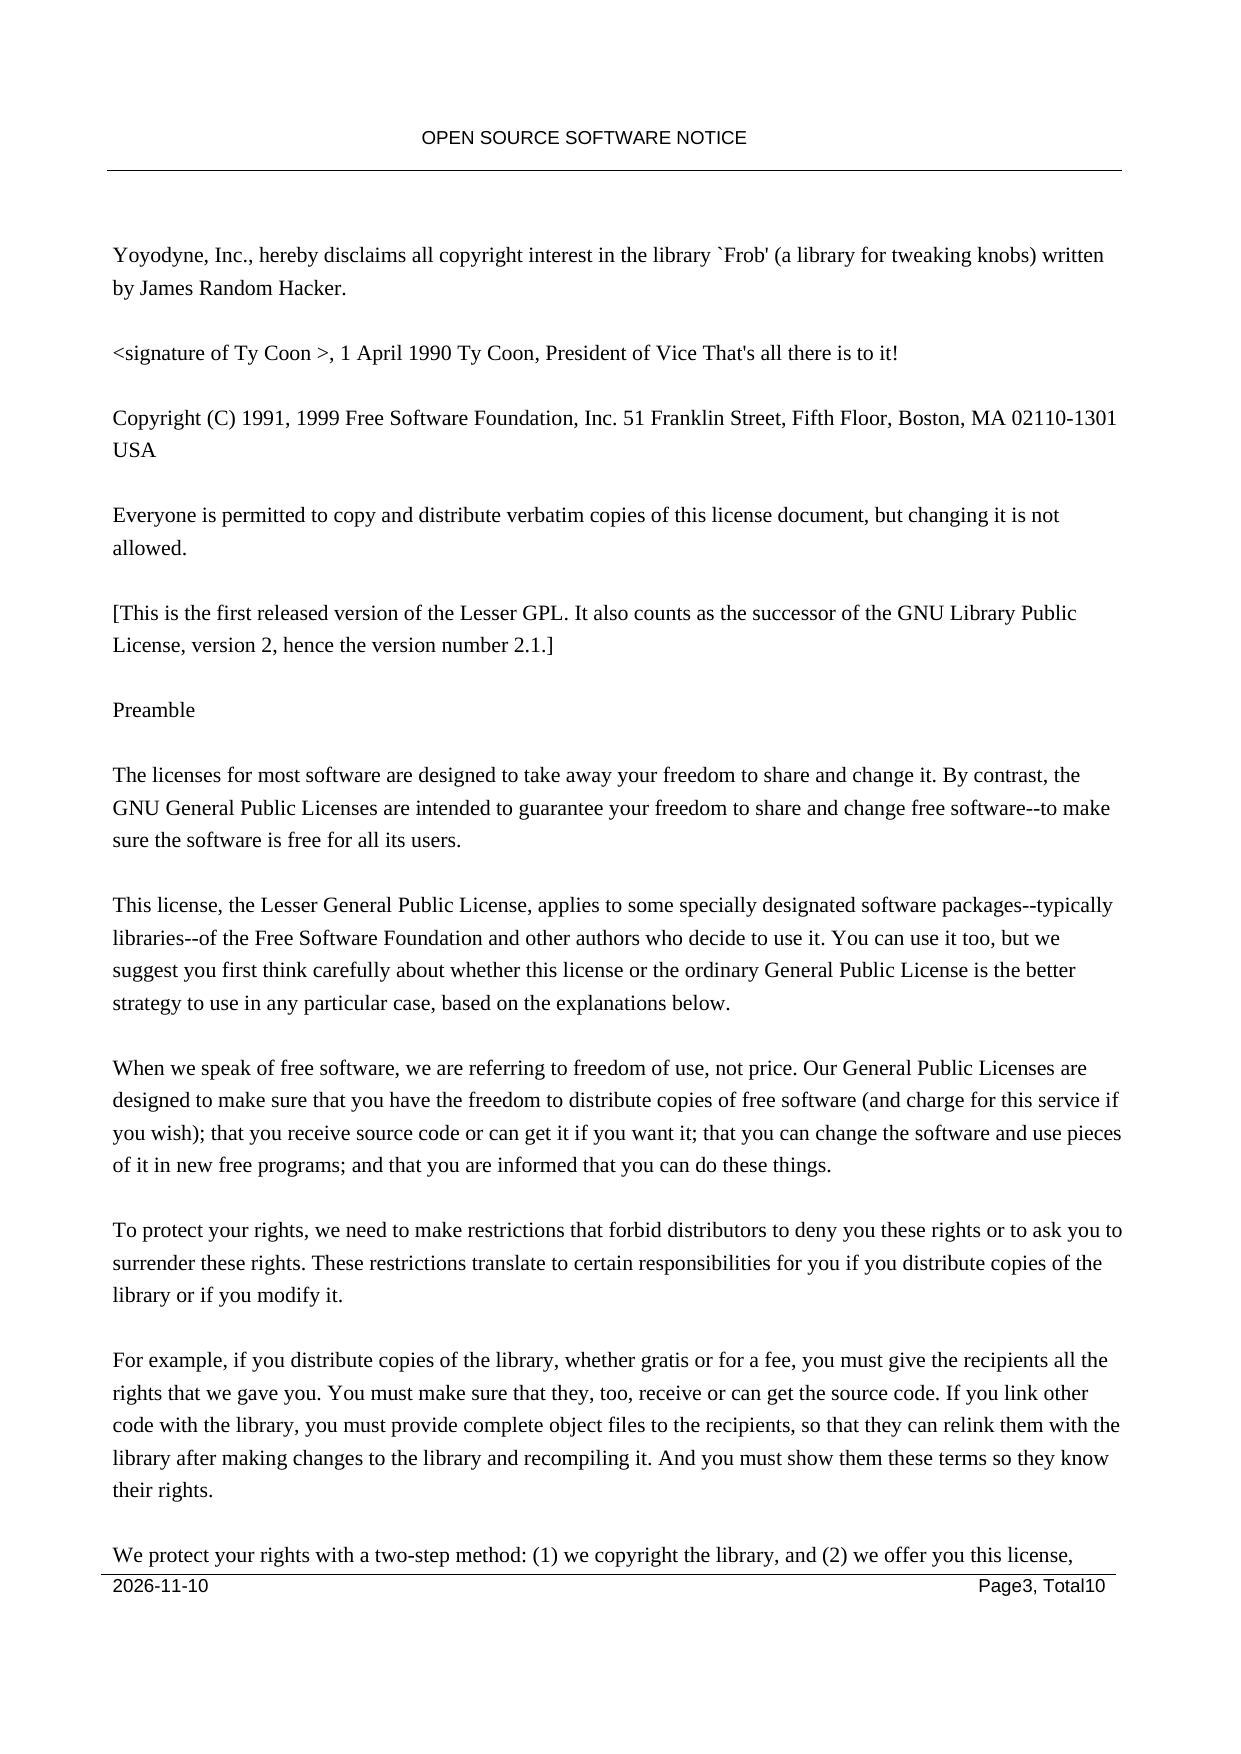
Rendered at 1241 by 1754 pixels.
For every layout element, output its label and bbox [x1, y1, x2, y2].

text [112, 206, 1128, 1571]
